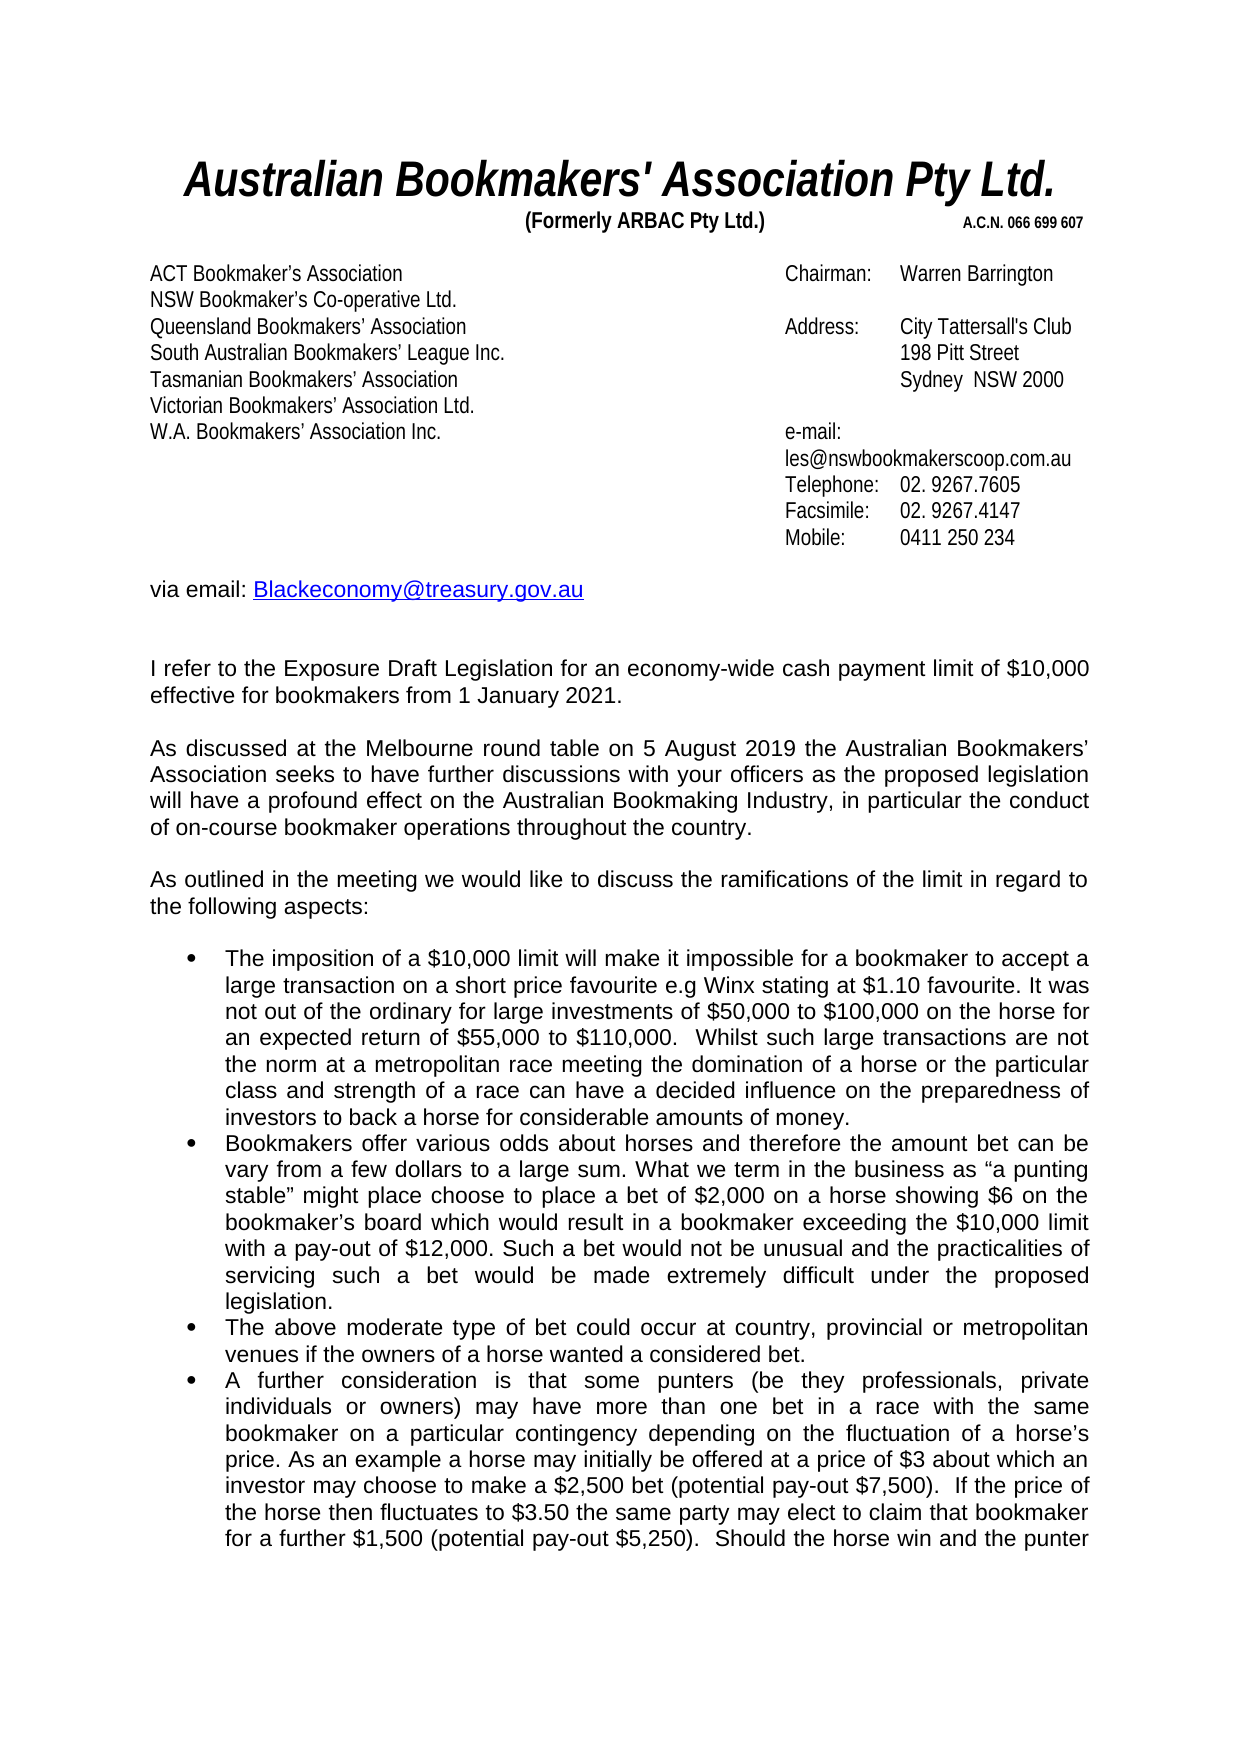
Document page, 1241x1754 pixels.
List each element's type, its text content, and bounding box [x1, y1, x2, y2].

text Australian Bookmakers' Association Pty Ltd. [150, 150, 1090, 207]
text Tasmanian Bookmakers’ Association Sydney NSW 2000 [150, 366, 1090, 392]
text les@nswbookmakerscoop.com.au Telephone: 02. 9267.7605 [150, 444, 1090, 497]
text via email: Blackeconomy@treasury.gov.au [150, 576, 1090, 603]
text (Formerly ARBAC Pty Ltd.) A.C.N. 066 699 607 [450, 207, 1090, 260]
text NSW Bookmaker’s Co-operative Ltd. [150, 286, 1090, 313]
text Facsimile: 02. 9267.4147 [150, 497, 1090, 524]
text As outlined in the meeting we would like to discuss the ramifications of the limit in regard to the following aspects: [150, 866, 1090, 919]
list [187, 1367, 1090, 1551]
list Bookmakers offer various odds about horses and therefore the amount bet can be vary from a few dollars to a large sum. What we term in the business as “a punting stable” might place choose to place a bet of $2,000 on a horse showing $6 on the bookmaker’s board which would result in a bookmaker exceeding the $10,000 limit with a pay-out of $12,000. Such a bet would not be unusual and the practicalities of servicing such a bet would be made extremely difficult under the proposed legislation. [187, 1130, 1090, 1314]
text Victorian Bookmakers’ Association Ltd. [150, 392, 1090, 418]
list The above moderate type of bet could occur at country, provincial or metropolitan venues if the owners of a horse wanted a considered bet. [187, 1314, 1090, 1367]
text As discussed at the Melbourne round table on 5 August 2019 the Australian Bookmakers’ Association seeks to have further discussions with your officers as the proposed legislation will have a profound effect on the Australian Bookmaking Industry, in particular the conduct of on-course bookmaker operations throughout the country. [150, 734, 1090, 840]
text I refer to the Exposure Draft Legislation for an economy-wide cash payment limit of $10,000 effective for bookmakers from 1 January 2021. [150, 655, 1090, 708]
text Mobile: 0411 250 234 [150, 524, 1090, 550]
list The imposition of a $10,000 limit will make it impossible for a bookmaker to accept a large transaction on a short price favourite e.g Winx stating at $1.10 favourite. It was not out of the ordinary for large investments of $50,000 to $100,000 on the horse for an expected return of $55,000 to $110,000. Whilst such large transactions are not the norm at a metropolitan race meeting the domination of a horse or the particular class and strength of a race can have a decided influence on the preparedness of investors to back a horse for considerable amounts of money. [187, 945, 1090, 1130]
text ACT Bookmaker’s Association Chairman: Warren Barrington [150, 260, 1090, 286]
text South Australian Bookmakers’ League Inc. 198 Pitt Street [150, 339, 1090, 366]
text Queensland Bookmakers’ Association Address: City Tattersall's Club [150, 313, 1090, 339]
text W.A. Bookmakers’ Association Inc. e-mail: [150, 418, 1090, 444]
